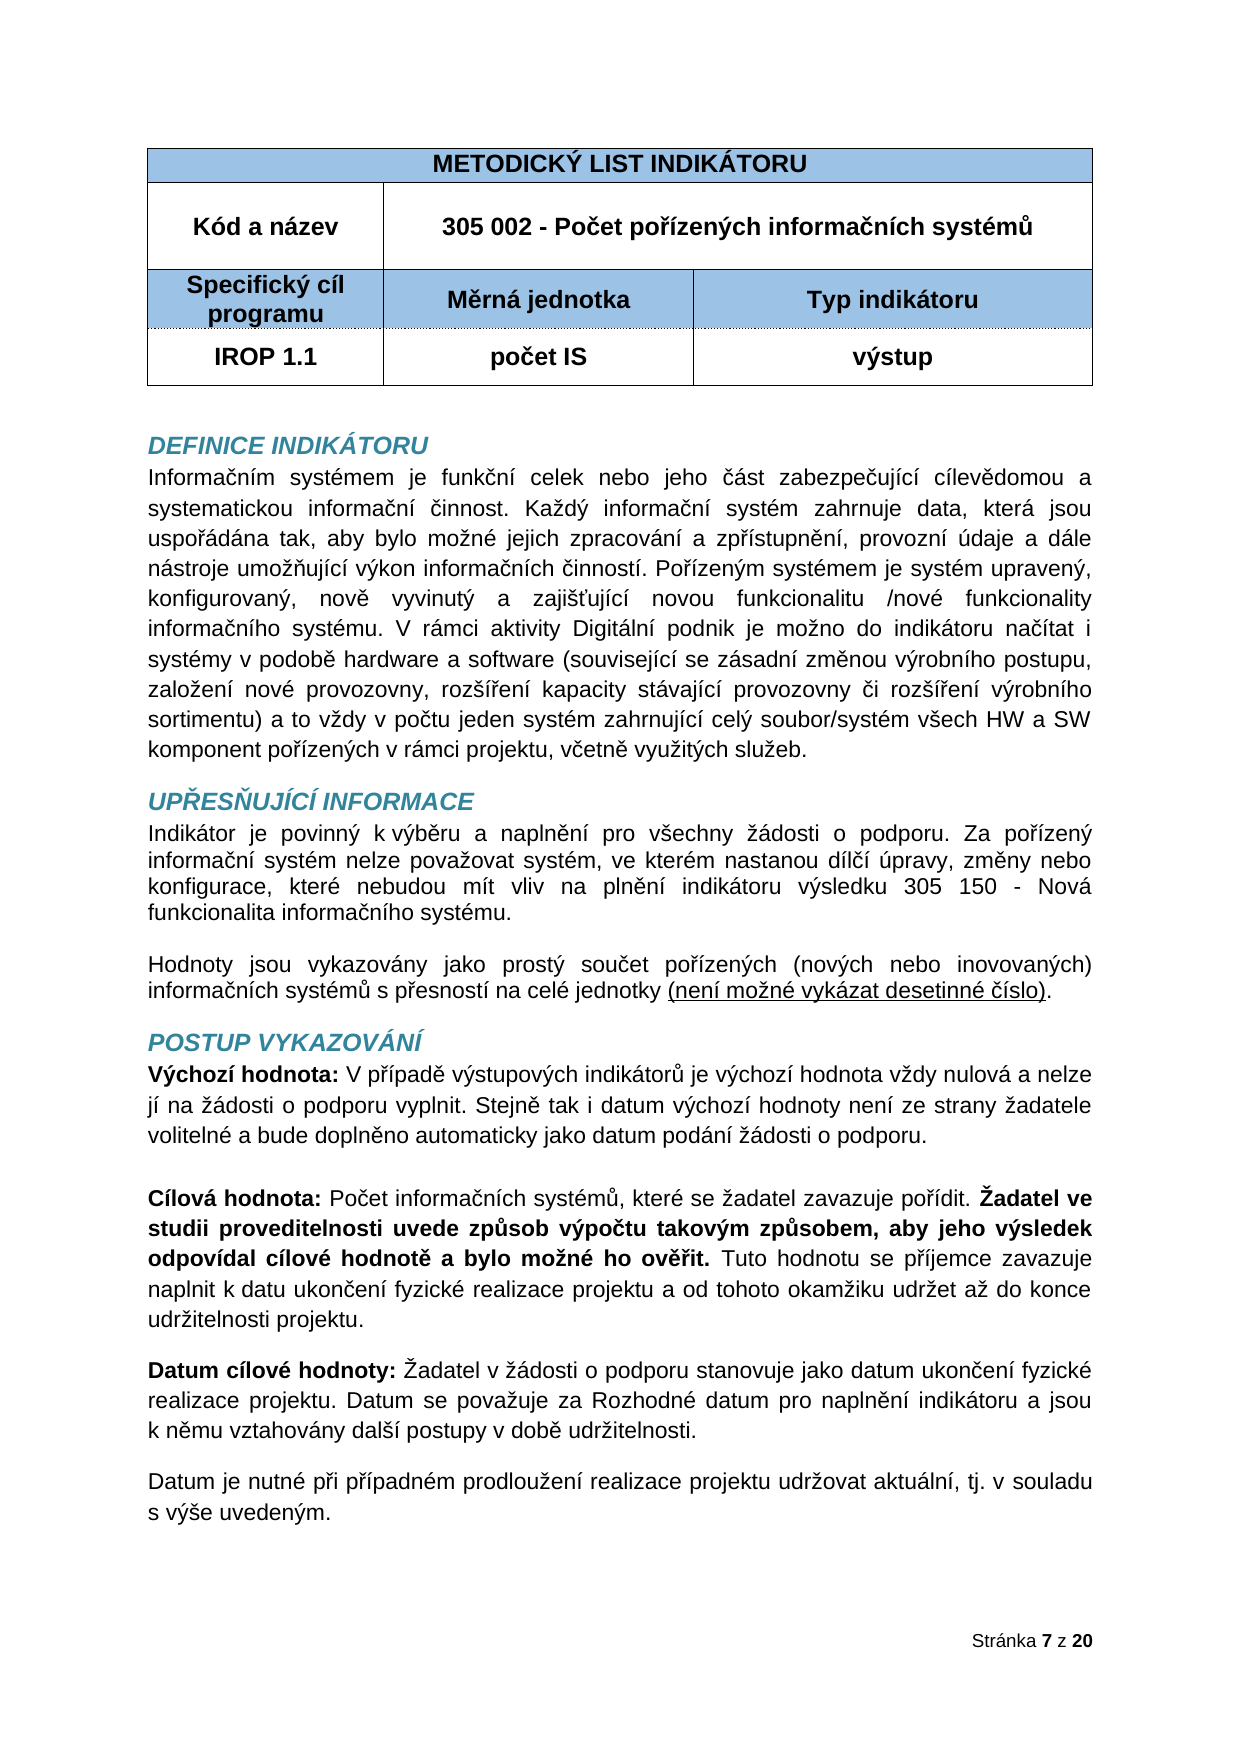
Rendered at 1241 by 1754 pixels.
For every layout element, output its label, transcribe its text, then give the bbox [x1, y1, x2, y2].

text postup vykazování [148, 1028, 1092, 1057]
text Upřesňující informace [148, 787, 1092, 816]
table_cell Specifický cíl programu [148, 270, 383, 328]
table_cell Měrná jednotka [384, 270, 693, 328]
text Cílová hodnota: Počet informačních systémů, které se žadatel zavazuje pořídit. Žadatel ve studii proveditelnosti uvede způsob výpočtu takovým způsobem, aby jeho výsledek odpovídal cílové hodnotě a bylo možné ho ověřit. Tuto hodnotu se příjemce zavazuje naplnit k datu ukončení fyzické realizace projektu a od tohoto okamžiku udržet až do konce udržitelnosti projektu. [148, 1185, 1092, 1332]
table_header METODICKÝ LIST INDIKÁTORU [148, 149, 1092, 182]
text Datum je nutné při případném prodloužení realizace projektu udržovat aktuální, tj. v souladu s výše uvedeným. [148, 1468, 1092, 1525]
table_cell Kód a název [148, 183, 383, 269]
table_cell IROP 1.1 [148, 328, 383, 385]
table_cell počet IS [384, 328, 693, 385]
text Indikátor je povinný k výběru a naplnění pro všechny žádosti o podporu. Za pořízený informační systém nelze považovat systém, ve kterém nastanou dílčí úpravy, změny nebo konfigurace, které nebudou mít vliv na plnění indikátoru výsledku 305 150 - Nová funkcionalita informačního systému. [148, 820, 1092, 926]
text Hodnoty jsou vykazovány jako prostý součet pořízených (nových nebo inovovaných) informačních systémů s přesností na celé jednotky (není možné vykázat desetinné číslo). [148, 951, 1092, 1003]
table_cell Typ indikátoru [694, 270, 1092, 328]
text Definice indikátoru [148, 431, 1092, 460]
text Informačním systémem je funkční celek nebo jeho část zabezpečující cílevědomou a systematickou informační činnost. Každý informační systém zahrnuje data, která jsou uspořádána tak, aby bylo možné jejich zpracování a zpřístupnění, provozní údaje a dále nástroje umožňující výkon informačních činností. Pořízeným systémem je systém upravený, konfigurovaný, nově vyvinutý a zajišťující novou funkcionalitu /nové funkcionality informačního systému. V rámci aktivity Digitální podnik je možno do indikátoru načítat i systémy v podobě hardware a software (související se zásadní změnou výrobního postupu, založení nové provozovny, rozšíření kapacity stávající provozovny či rozšíření výrobního sortimentu) a to vždy v počtu jeden systém zahrnující celý soubor/systém všech HW a SW komponent pořízených v rámci projektu, včetně využitých služeb. [148, 464, 1092, 762]
text Datum cílové hodnoty: Žadatel v žádosti o podporu stanovuje jako datum ukončení fyzické realizace projektu. Datum se považuje za Rozhodné datum pro naplnění indikátoru a jsou k němu vztahovány další postupy v době udržitelnosti. [148, 1357, 1092, 1444]
table_cell 305 002 - Počet pořízených informačních systémů [384, 183, 1092, 269]
text Výchozí hodnota: V případě výstupových indikátorů je výchozí hodnota vždy nulová a nelze jí na žádosti o podporu vyplnit. Stejně tak i datum výchozí hodnoty není ze strany žadatele volitelné a bude doplněno automaticky jako datum podání žádosti o podporu. [148, 1061, 1092, 1148]
table_cell výstup [694, 328, 1092, 385]
